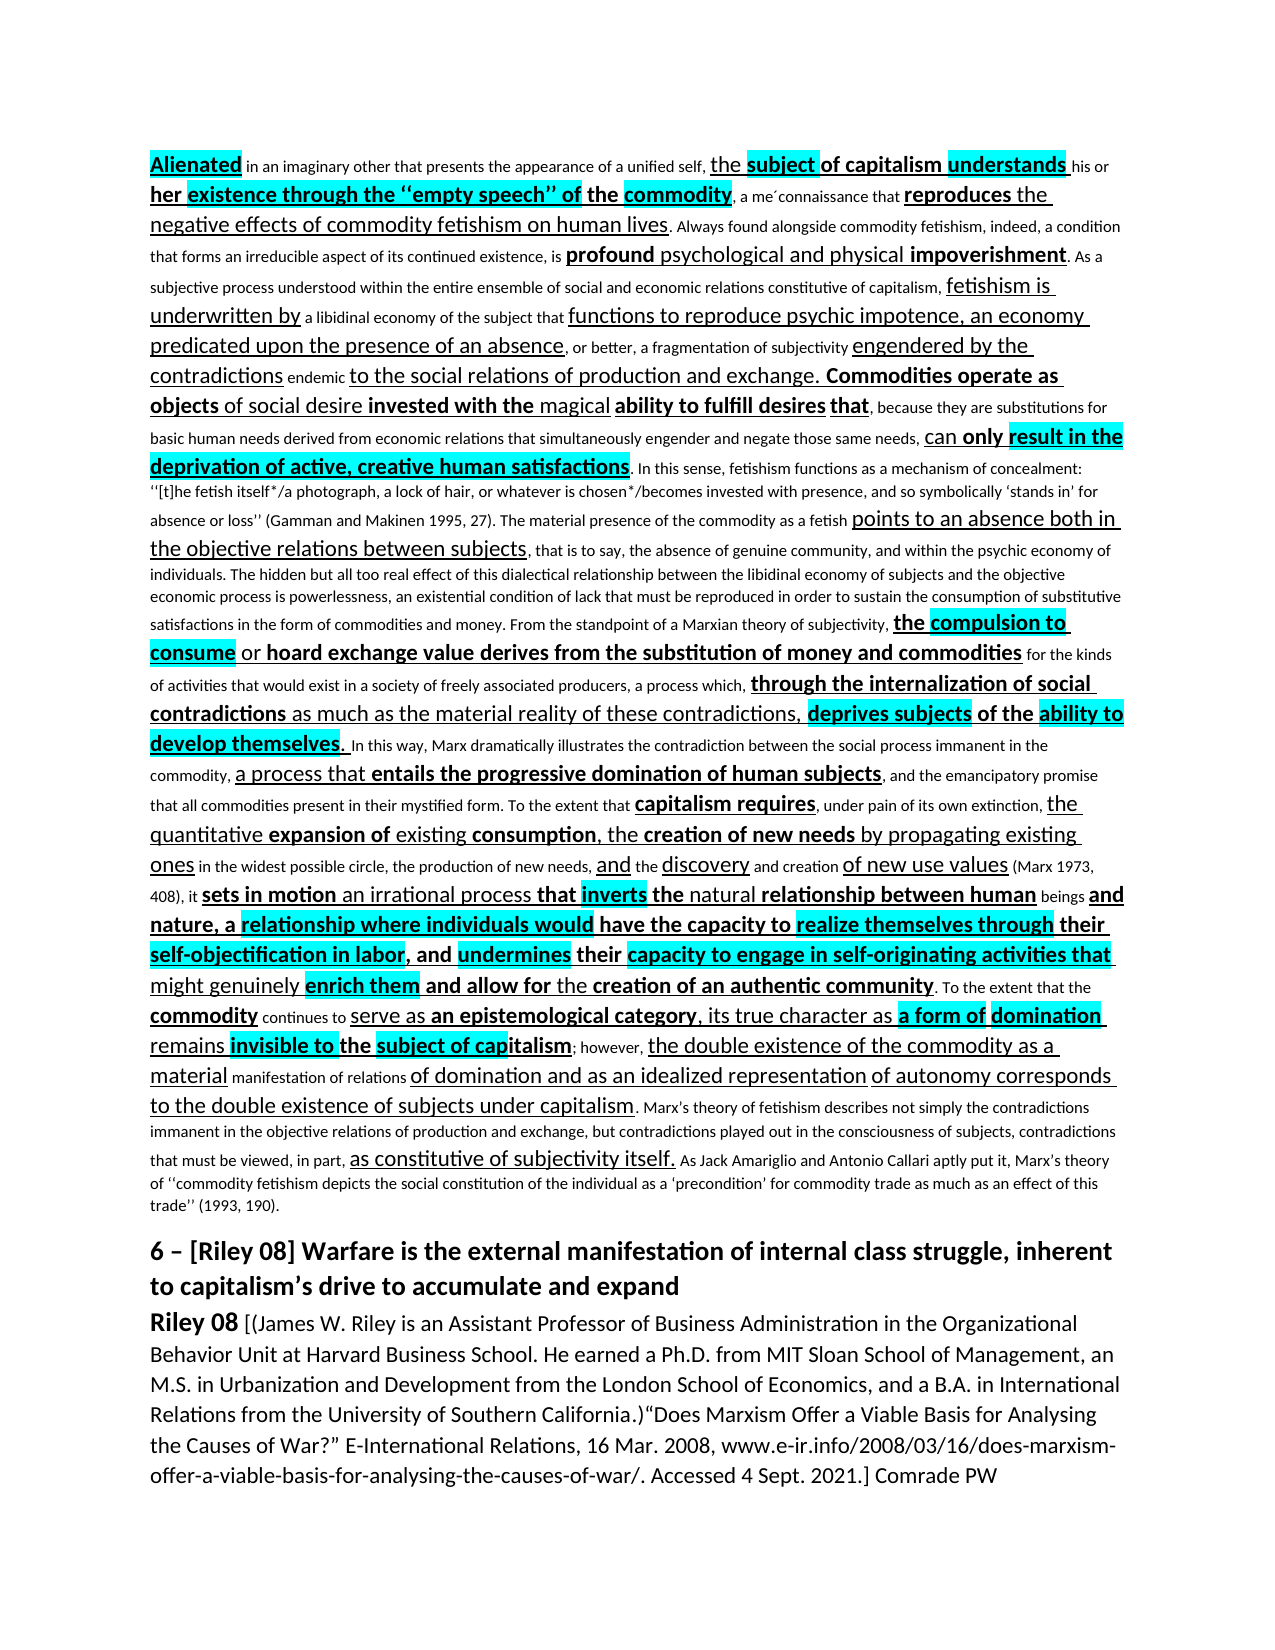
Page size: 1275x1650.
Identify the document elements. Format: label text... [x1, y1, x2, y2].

text Alienated in an imaginary other that presents the appearance of a unified self, the subject of capitalism understands his or her existence through the ‘‘empty speech’’ of the commodity, a me´connaissance that reproduces the negative effects of commodity fetishism on human lives. Always found alongside commodity fetishism, indeed, a condition that forms an irreducible aspect of its continued existence, is profound psychological and physical impoverishment. As a subjective process understood within the entire ensemble of social and economic relations constitutive of capitalism, fetishism is underwritten by a libidinal economy of the subject that functions to reproduce psychic impotence, an economy predicated upon the presence of an absence, or better, a fragmentation of subjectivity engendered by the contradictions endemic to the social relations of production and exchange. Commodities operate as objects of social desire invested with the magical ability to fulfill desires that, because they are substitutions for basic human needs derived from economic relations that simultaneously engender and negate those same needs, can only result in the deprivation of active, creative human satisfactions. In this sense, fetishism functions as a mechanism of concealment: ‘‘[t]he fetish itself*/a photograph, a lock of hair, or whatever is chosen*/becomes invested with presence, and so symbolically ‘stands in’ for absence or loss’’ (Gamman and Makinen 1995, 27). The material presence of the commodity as a fetish points to an absence both in the objective relations between subjects, that is to say, the absence of genuine community, and within the psychic economy of individuals. The hidden but all too real effect of this dialectical relationship between the libidinal economy of subjects and the objective economic process is powerlessness, an existential condition of lack that must be reproduced in order to sustain the consumption of substitutive satisfactions in the form of commodities and money. From the standpoint of a Marxian theory of subjectivity, the compulsion to consume or hoard exchange value derives from the substitution of money and commodities for the kinds of activities that would exist in a society of freely associated producers, a process which, through the internalization of social contradictions as much as the material reality of these contradictions, deprives subjects of the ability to develop themselves. In this way, Marx dramatically illustrates the contradiction between the social process immanent in the commodity, a process that entails the progressive domination of human subjects, and the emancipatory promise that all commodities present in their mystified form. To the extent that capitalism requires, under pain of its own extinction, the quantitative expansion of existing consumption, the creation of new needs by propagating existing ones in the widest possible circle, the production of new needs, and the discovery and creation of new use values (Marx 1973, 408), it sets in motion an irrational process that inverts the natural relationship between human beings and nature, a relationship where individuals would have the capacity to realize themselves through their self-objectification in labor, and undermines their capacity to engage in self-originating activities that might genuinely enrich them and allow for the creation of an authentic community. To the extent that the commodity continues to serve as an epistemological category, its true character as a form of domination remains invisible to the subject of capitalism; however, the double existence of the commodity as a material manifestation of relations of domination and as an idealized representation of autonomy corresponds to the double existence of subjects under capitalism. Marx’s theory of fetishism describes not simply the contradictions immanent in the objective relations of production and exchange, but contradictions played out in the consciousness of subjects, contradictions that must be viewed, in part, as constitutive of subjectivity itself. As Jack Amariglio and Antonio Callari aptly put it, Marx’s theory of ‘‘commodity fetishism depicts the social constitution of the individual as a ‘precondition’ for commodity trade as much as an effect of this trade’’ (1993, 190). [150, 150, 1125, 1216]
text Riley 08 [(James W. Riley is an Assistant Professor of Business Administration in the Organizational Behavior Unit at Harvard Business School. He earned a Ph.D. from MIT Sloan School of Management, an M.S. in Urbanization and Development from the London School of Economics, and a B.A. in International Relations from the University of Southern California.)“Does Marxism Offer a Viable Basis for Analysing the Causes of War?” E-International Relations, 16 Mar. 2008, www.e-ir.info/2008/03/16/does-marxism-offer-a-viable-basis-for-analysing-the-causes-of-war/. Accessed 4 Sept. 2021.] Comrade PW [150, 1305, 1125, 1489]
subtitle 6 – [Riley 08] Warfare is the external manifestation of internal class struggle, inherent to capitalism’s drive to accumulate and expand [150, 1234, 1125, 1302]
